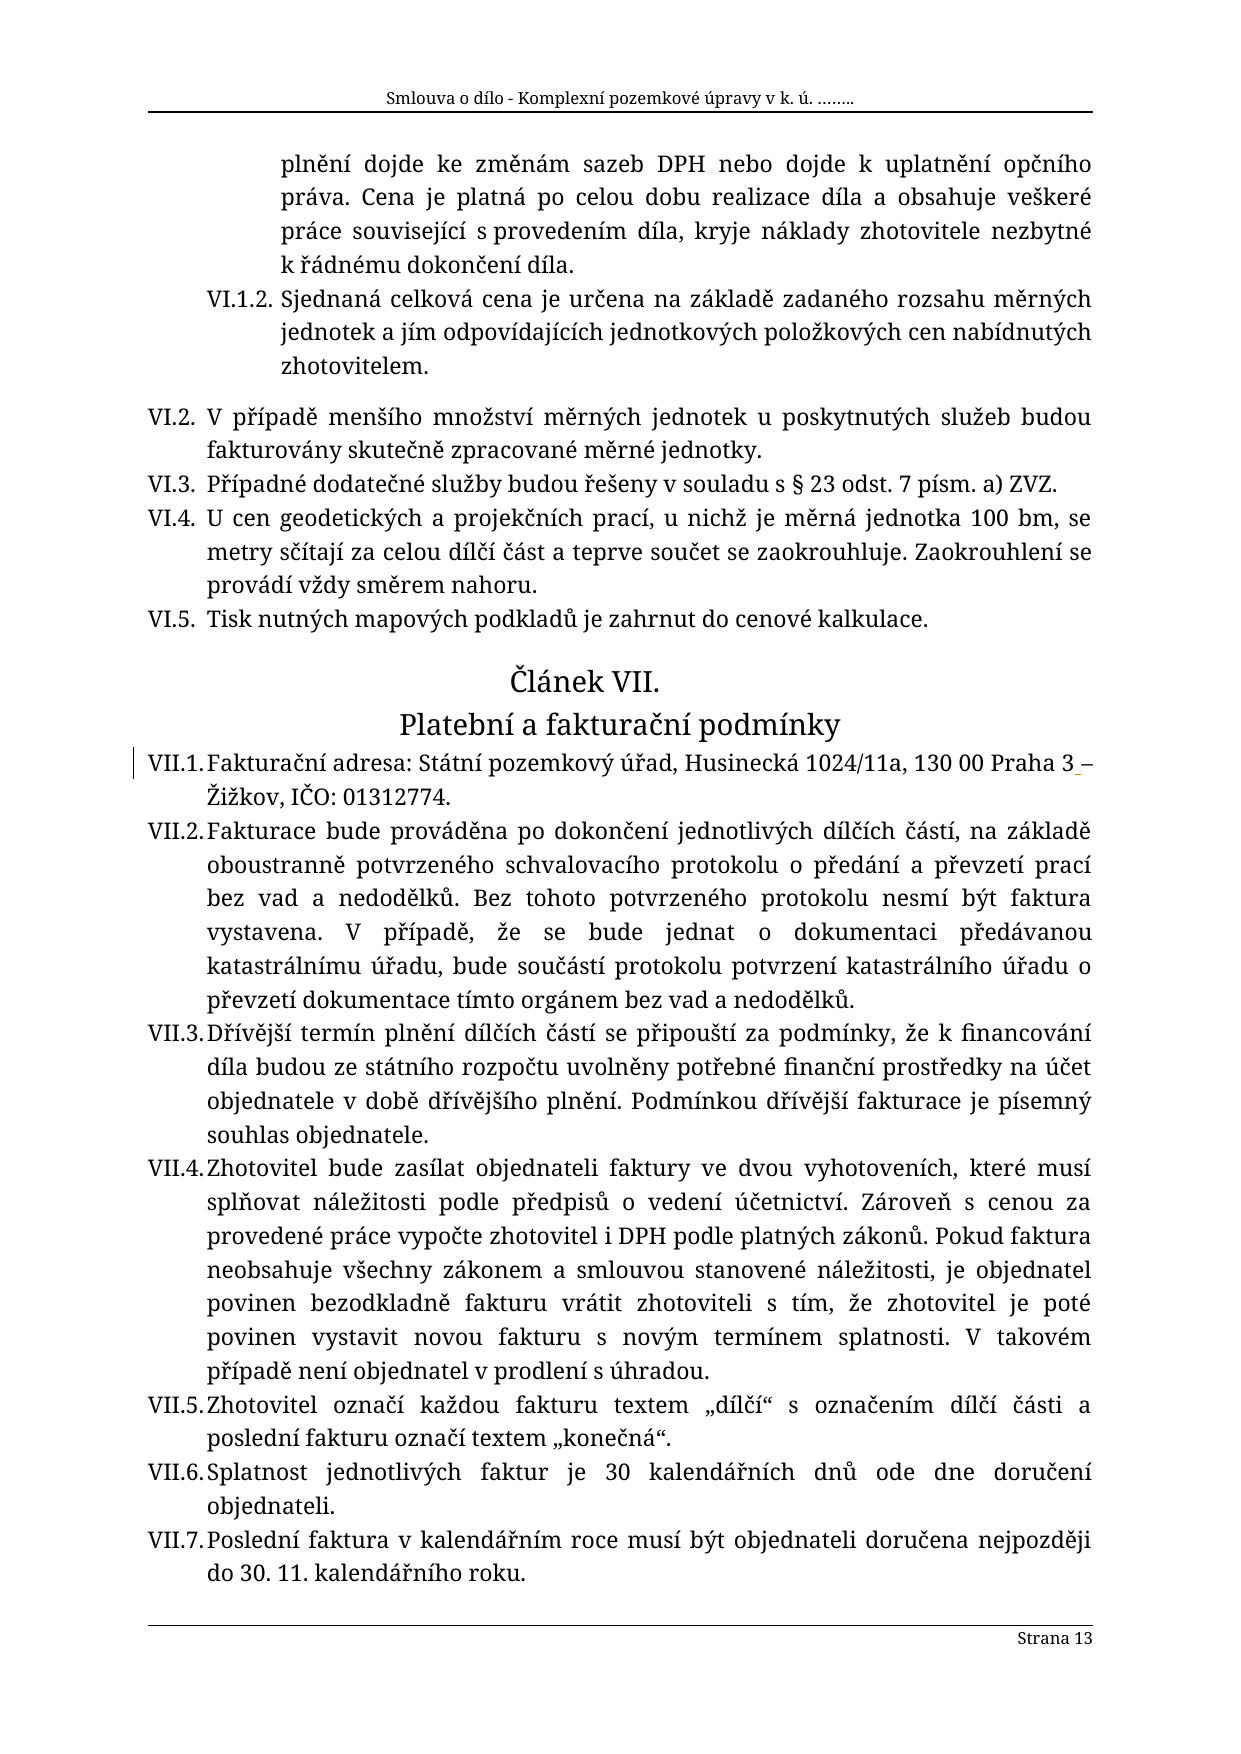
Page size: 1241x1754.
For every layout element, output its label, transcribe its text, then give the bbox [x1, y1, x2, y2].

list U cen geodetických a projekčních prací, u nichž je měrná jednotka 100 bm, se metry sčítají za celou dílčí část a teprve součet se zaokrouhluje. Zaokrouhlení se provádí vždy směrem nahoru. [148, 502, 1093, 601]
list Případné dodatečné služby budou řešeny v souladu s § 23 odst. 7 písm. a) ZVZ. [148, 468, 1093, 499]
list Zhotovitel označí každou fakturu textem „dílčí“ s označením dílčí části a poslední fakturu označí textem „konečná“. [148, 1389, 1093, 1454]
list Dřívější termín plnění dílčích částí se připouští za podmínky, že k financování díla budou ze státního rozpočtu uvolněny potřebné finanční prostředky na účet objednatele v době dřívějšího plnění. Podmínkou dřívější fakturace je písemný souhlas objednatele. [148, 1017, 1093, 1150]
list V případě menšího množství měrných jednotek u poskytnutých služeb budou fakturovány skutečně zpracované měrné jednotky. [148, 401, 1093, 466]
text Sjednaná celková cena je určena na základě zadaného rozsahu měrných jednotek a jím odpovídajících jednotkových položkových cen nabídnutých zhotovitelem. [207, 283, 1093, 381]
list Poslední faktura v kalendářním roce musí být objednateli doručena nejpozději do 30. 11. kalendářního roku. [148, 1524, 1093, 1589]
list Fakturace bude prováděna po dokončení jednotlivých dílčích částí, na základě oboustranně potvrzeného schvalovacího protokolu o předání a převzetí prací bez vad a nedodělků. Bez tohoto potvrzeného protokolu nesmí být faktura vystavena. V případě, že se bude jednat o dokumentaci předávanou katastrálnímu úřadu, bude součástí protokolu potvrzení katastrálního úřadu o převzetí dokumentace tímto orgánem bez vad a nedodělků. [148, 815, 1093, 1015]
subtitle Platební a fakturační podmínky [148, 662, 1093, 744]
list Zhotovitel bude zasílat objednateli faktury ve dvou vyhotoveních, které musí splňovat náležitosti podle předpisů o vedení účetnictví. Zároveň s cenou za provedené práce vypočte zhotovitel i DPH podle platných zákonů. Pokud faktura neobsahuje všechny zákonem a smlouvou stanovené náležitosti, je objednatel povinen bezodkladně fakturu vrátit zhotoviteli s tím, že zhotovitel je poté povinen vystavit novou fakturu s novým termínem splatnosti. V takovém případě není objednatel v prodlení s úhradou. [148, 1152, 1093, 1386]
list Tisk nutných mapových podkladů je zahrnut do cenové kalkulace. [148, 603, 1093, 634]
list Splatnost jednotlivých faktur je 30 kalendářních dnů ode dne doručení objednateli. [148, 1456, 1093, 1521]
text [207, 148, 1093, 280]
list Fakturační adresa: Státní pozemkový úřad, Husinecká 1024/11a, 130 00 Praha 3– Žižkov, IČO: 01312774. [148, 747, 1093, 812]
